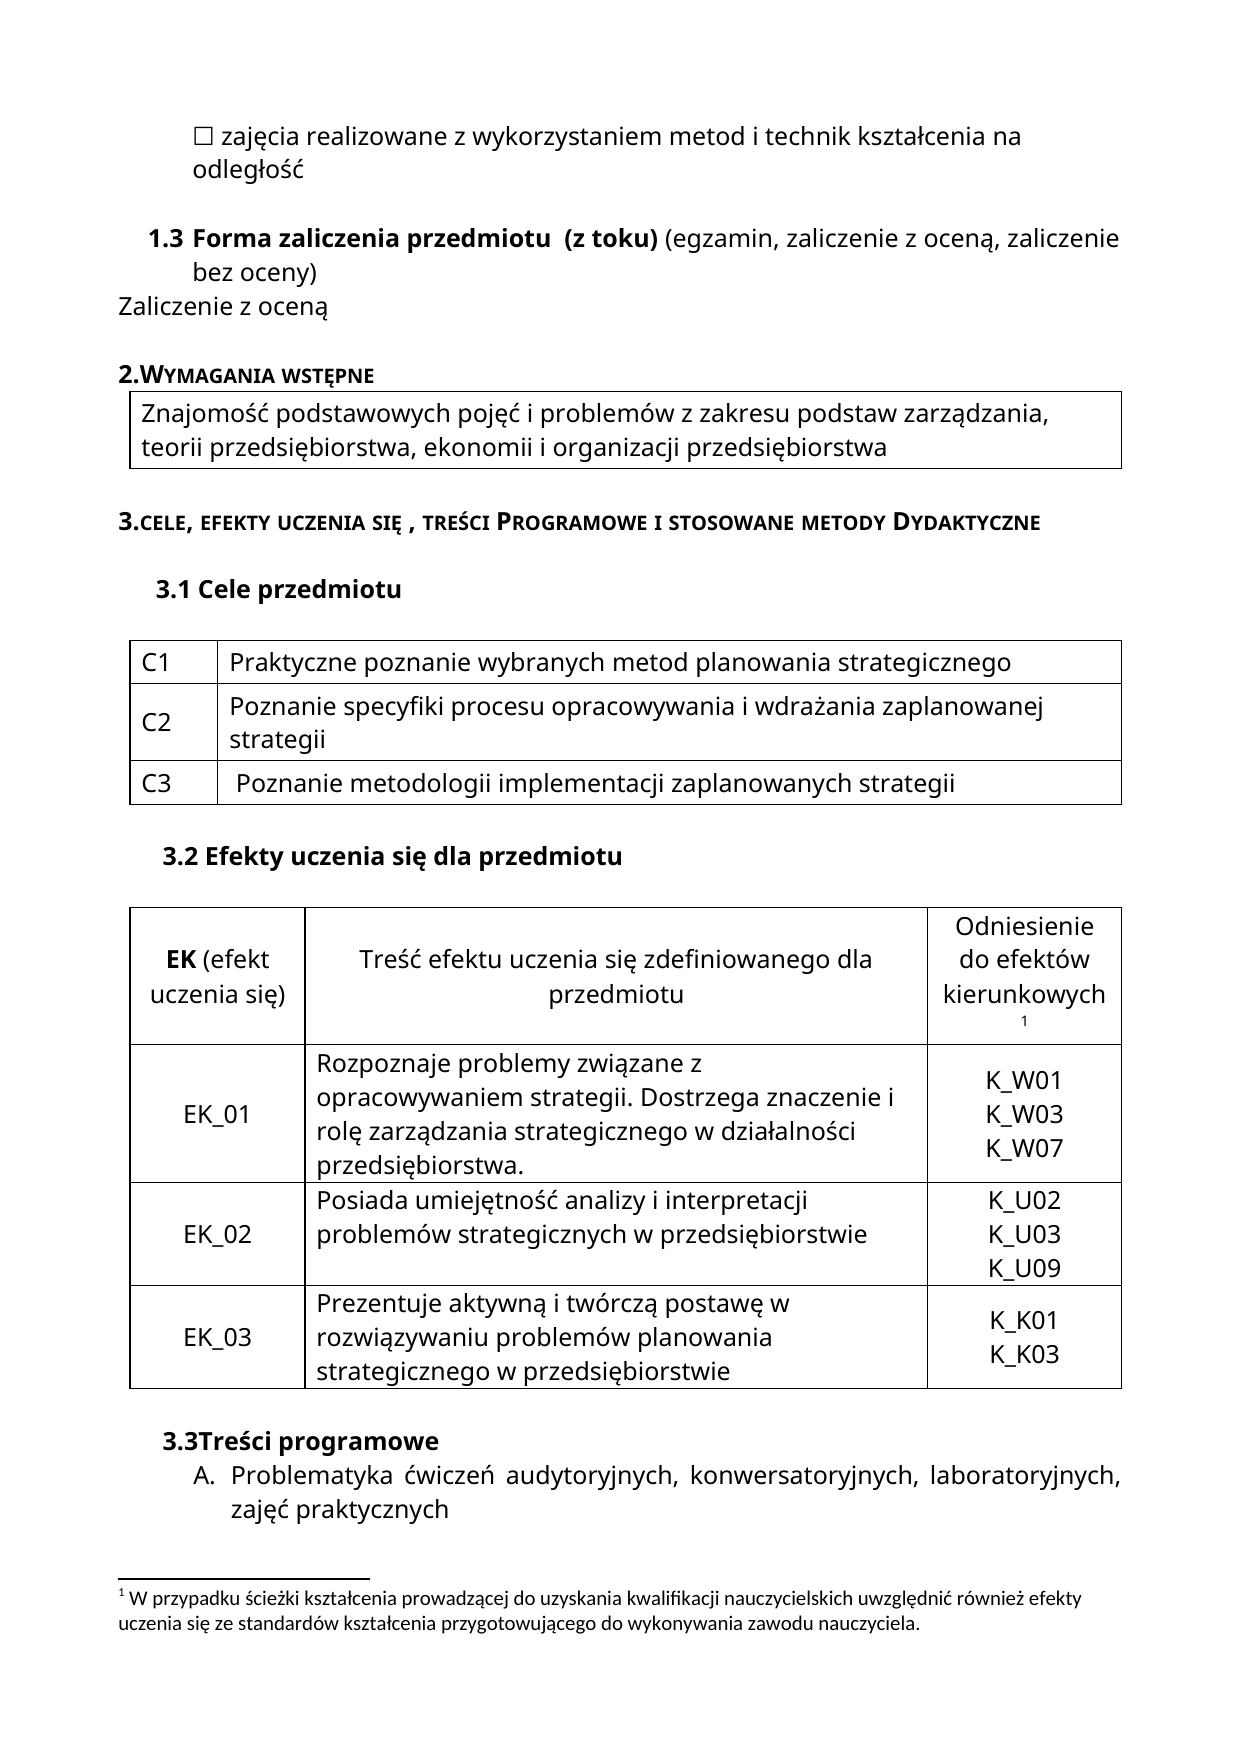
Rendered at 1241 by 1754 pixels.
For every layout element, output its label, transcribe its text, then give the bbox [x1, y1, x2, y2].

table_header Odniesienie do efektów kierunkowych [928, 908, 1121, 1044]
list Problematyka ćwiczeń audytoryjnych, konwersatoryjnych, laboratoryjnych, zajęć praktycznych [193, 1457, 1122, 1525]
table_cell K_W01 K_W03 K_W07 [928, 1045, 1121, 1182]
text 2.Wymagania wstępne [118, 357, 1122, 391]
table_cell Posiada umiejętność analizy i interpretacji problemów strategicznych w przedsiębiorstwie [306, 1183, 927, 1285]
table_cell Poznanie metodologii implementacji zaplanowanych strategii [218, 761, 1121, 804]
text 3.1 Cele przedmiotu [156, 571, 1122, 605]
table_cell EK_03 [131, 1286, 304, 1388]
table_header Znajomość podstawowych pojęć i problemów z zakresu podstaw zarządzania, teorii przedsiębiorstwa, ekonomii i organizacji przedsiębiorstwa [131, 392, 1121, 468]
table_cell C2 [131, 684, 217, 760]
table_header Treść efektu uczenia się zdefiniowanego dla przedmiotu [306, 908, 927, 1044]
table_header Praktyczne poznanie wybranych metod planowania strategicznego [218, 641, 1121, 683]
text Zaliczenie z oceną [118, 288, 1122, 322]
table_cell EK_01 [131, 1045, 304, 1182]
list 3.3Treści programowe [162, 1423, 1122, 1457]
table_header EK (efekt uczenia się) [131, 908, 304, 1044]
table_cell K_U02 K_U03 K_U09 [928, 1183, 1121, 1285]
text 1.3 Forma zaliczenia przedmiotu (z toku) (egzamin, zaliczenie z oceną, zaliczenie bez oceny) [148, 220, 1122, 288]
text 3.cele, efekty uczenia się , treści Programowe i stosowane metody Dydaktyczne [118, 503, 1122, 537]
text 3.2 Efekty uczenia się dla przedmiotu [162, 839, 1122, 873]
table_cell K_K01 K_K03 [928, 1286, 1121, 1388]
table_header C1 [131, 641, 217, 683]
text ☐ zajęcia realizowane z wykorzystaniem metod i technik kształcenia na odległość [192, 118, 1122, 186]
table_cell C3 [131, 761, 217, 804]
table_cell Rozpoznaje problemy związane z opracowywaniem strategii. Dostrzega znaczenie i rolę zarządzania strategicznego w działalności przedsiębiorstwa. [306, 1045, 927, 1182]
table_cell Poznanie specyfiki procesu opracowywania i wdrażania zaplanowanej strategii [218, 684, 1121, 760]
table_cell EK_02 [131, 1183, 304, 1285]
table_cell Prezentuje aktywną i twórczą postawę w rozwiązywaniu problemów planowania strategicznego w przedsiębiorstwie [306, 1286, 927, 1388]
